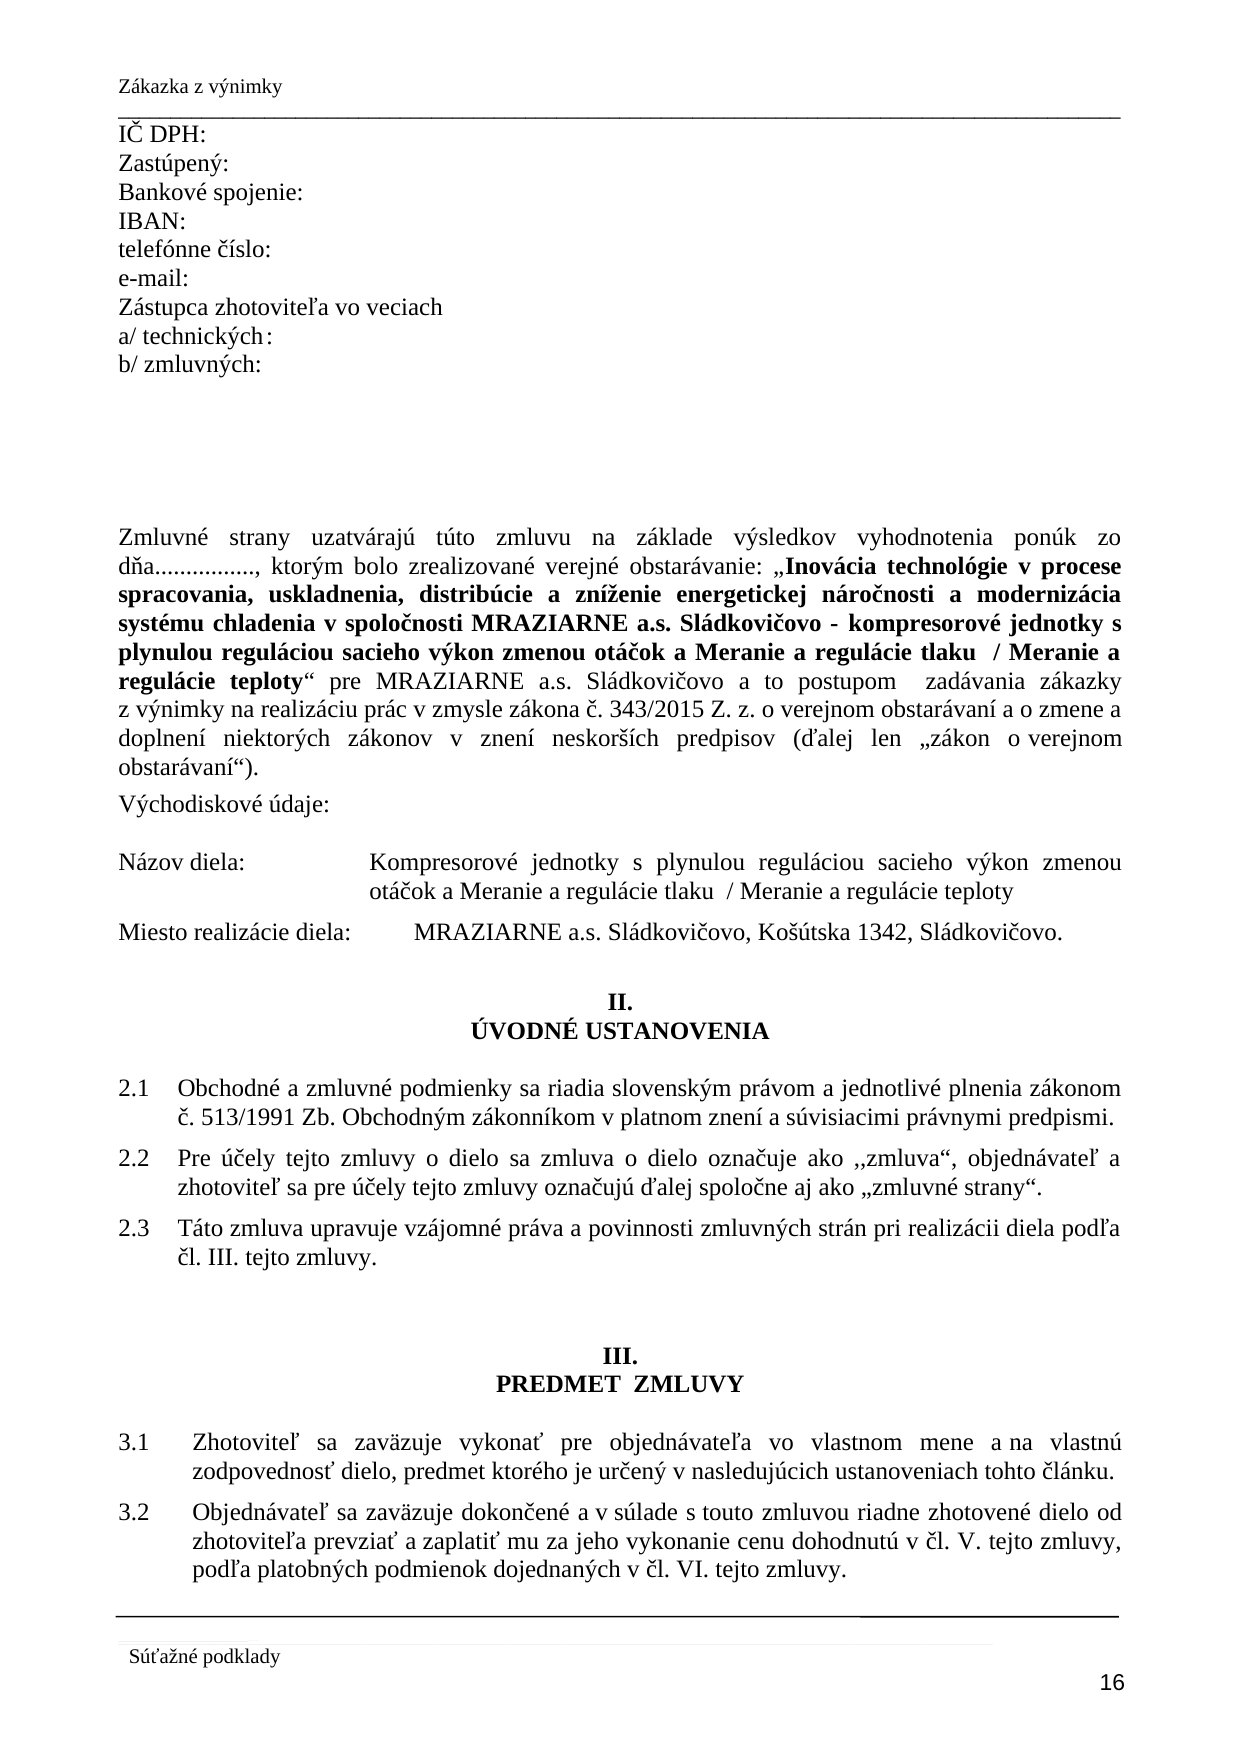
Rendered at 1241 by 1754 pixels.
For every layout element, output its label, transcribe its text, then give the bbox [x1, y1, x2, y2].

text Zmluvné strany uzatvárajú túto zmluvu na základe výsledkov vyhodnotenia ponúk zo dňa................, ktorým bolo zrealizované verejné obstarávanie: „Inovácia technológie v procese spracovania, uskladnenia, distribúcie a zníženie energetickej náročnosti a modernizácia systému chladenia v spoločnosti MRAZIARNE a.s. Sládkovičovo - kompresorové jednotky s plynulou reguláciou sacieho výkon zmenou otáčok a Meranie a regulácie tlaku / Meranie a regulácie teploty“ pre MRAZIARNE a.s. Sládkovičovo a to postupom zadávania zákazky z výnimky na realizáciu prác v zmysle zákona č. 343/2015 Z. z. o verejnom obstarávaní a o zmene a doplnení niektorých zákonov v znení neskorších predpisov (ďalej len „zákon o verejnom obstarávaní“). [118, 522, 1122, 781]
text II. [118, 987, 1122, 1016]
text e-mail: [118, 263, 1122, 292]
text 2.3 Táto zmluva upravuje vzájomné práva a povinnosti zmluvných strán pri realizácii diela podľa čl. III. tejto zmluvy. [118, 1213, 1122, 1271]
text III. [118, 1341, 1122, 1369]
text IČ DPH: [118, 119, 1122, 148]
text Zastúpený: [118, 148, 1122, 177]
text Bankové spojenie: [118, 177, 1122, 206]
text b/ zmluvných: [118, 349, 1122, 378]
text 3.2 Objednávateľ sa zaväzuje dokončené a v súlade s touto zmluvou riadne zhotovené dielo od zhotoviteľa prevziať a zaplatiť mu za jeho vykonanie cenu dohodnutú v čl. V. tejto zmluvy, podľa platobných podmienok dojednaných v čl. VI. tejto zmluvy. [118, 1497, 1122, 1583]
text PREDMET ZMLUVY [118, 1369, 1122, 1398]
text telefónne číslo: [118, 234, 1122, 263]
text Zástupca zhotoviteľa vo veciach [118, 292, 1122, 321]
text a/ technických : [118, 321, 1122, 349]
text IBAN: [118, 206, 1122, 234]
text Úvodné ustanovenia [118, 1016, 1122, 1044]
text 2.1 Obchodné a zmluvné podmienky sa riadia slovenským právom a jednotlivé plnenia zákonom č. 513/1991 Zb. Obchodným zákonníkom v platnom znení a súvisiacimi právnymi predpismi. [118, 1073, 1122, 1131]
text Miesto realizácie diela: MRAZIARNE a.s. Sládkovičovo, Košútska 1342, Sládkovičovo. [118, 917, 1122, 946]
text Názov diela: Kompresorové jednotky s plynulou reguláciou sacieho výkon zmenou otáčok a Meranie a regulácie tlaku / Meranie a regulácie teploty [118, 847, 1122, 904]
text 3.1 Zhotoviteľ sa zaväzuje vykonať pre objednávateľa vo vlastnom mene a na vlastnú zodpovednosť dielo, predmet ktorého je určený v nasledujúcich ustanoveniach tohto článku. [118, 1427, 1122, 1484]
text Východiskové údaje: [118, 781, 1122, 818]
text 2.2 Pre účely tejto zmluvy o dielo sa zmluva o dielo označuje ako ,,zmluva“, objednávateľ a zhotoviteľ sa pre účely tejto zmluvy označujú ďalej spoločne aj ako „zmluvné strany“. [118, 1143, 1122, 1201]
